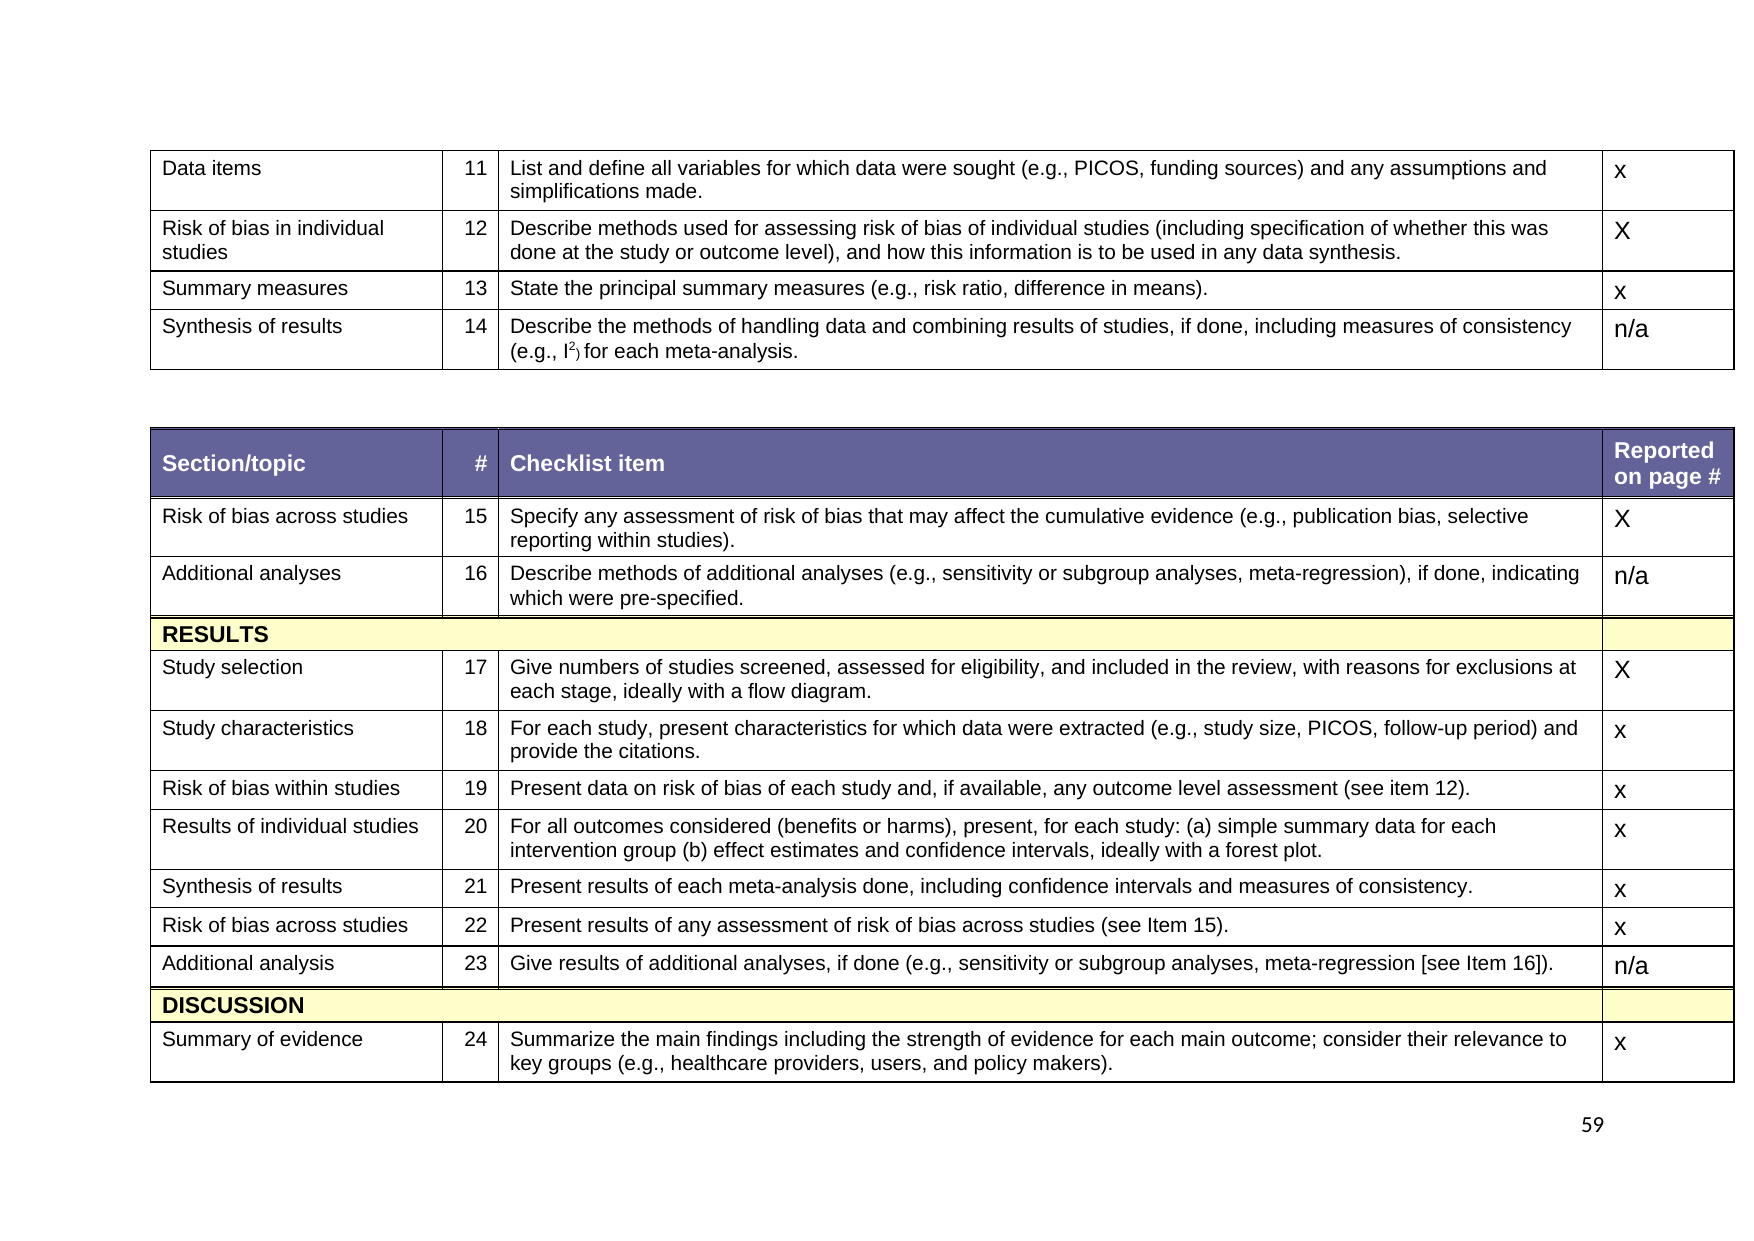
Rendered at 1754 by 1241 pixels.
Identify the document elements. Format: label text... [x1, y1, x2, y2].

table_cell Summary of evidence [151, 1023, 442, 1081]
table_cell 20 [443, 810, 498, 869]
table_cell 13 [443, 272, 498, 309]
table_cell Results of individual studies [151, 810, 442, 869]
table_cell 11 [443, 151, 498, 210]
table_cell For each study, present characteristics for which data were extracted (e.g., study size, PICOS, follow-up period) and provide the citations. [499, 711, 1602, 770]
table_cell x [1603, 151, 1733, 210]
table_cell Additional analyses [151, 557, 442, 615]
table_cell Describe methods of additional analyses (e.g., sensitivity or subgroup analyses, meta-regression), if done, indicating which were pre-specified. [499, 557, 1602, 615]
table_cell Synthesis of results [151, 310, 442, 369]
table_cell List and define all variables for which data were sought (e.g., PICOS, funding sources) and any assumptions and simplifications made. [499, 151, 1602, 210]
table_cell Risk of bias across studies [151, 499, 442, 556]
table_cell n/a [1603, 557, 1733, 615]
table_cell x [1603, 1023, 1733, 1081]
table_cell Summarize the main findings including the strength of evidence for each main outcome; consider their relevance to key groups (e.g., healthcare providers, users, and policy makers). [499, 1023, 1602, 1081]
table_cell Study characteristics [151, 711, 442, 770]
table_cell n/a [1603, 947, 1733, 986]
table_cell 21 [443, 870, 498, 907]
table_cell Study selection [151, 651, 442, 710]
table_cell Describe methods used for assessing risk of bias of individual studies (including specification of whether this was done at the study or outcome level), and how this information is to be used in any data synthesis. [499, 211, 1602, 270]
table_cell X [1603, 651, 1733, 710]
table_cell x [1603, 711, 1733, 770]
table_cell x [1603, 870, 1733, 907]
table_cell 17 [443, 651, 498, 710]
table_cell x [1603, 771, 1733, 808]
table_cell Risk of bias in individual studies [151, 211, 442, 270]
table_cell n/a [1603, 310, 1733, 369]
table_cell x [1603, 908, 1733, 945]
table_cell Give results of additional analyses, if done (e.g., sensitivity or subgroup analyses, meta-regression [see Item 16]). [499, 947, 1602, 986]
table_cell 15 [443, 499, 498, 556]
table_cell 12 [443, 211, 498, 270]
table_cell DISCUSSION [151, 990, 1602, 1021]
table_header Reported on page # [1603, 430, 1733, 496]
table_cell Risk of bias within studies [151, 771, 442, 808]
table_cell Synthesis of results [151, 870, 442, 907]
table_cell Specify any assessment of risk of bias that may affect the cumulative evidence (e.g., publication bias, selective reporting within studies). [499, 499, 1602, 556]
table_cell 24 [443, 1023, 498, 1081]
table_cell [1603, 990, 1733, 1021]
table_cell x [1603, 810, 1733, 869]
table_cell x [1603, 272, 1733, 309]
table_cell 22 [443, 908, 498, 945]
table_cell 19 [443, 771, 498, 808]
table_cell For all outcomes considered (benefits or harms), present, for each study: (a) simple summary data for each intervention group (b) effect estimates and confidence intervals, ideally with a forest plot. [499, 810, 1602, 869]
table_cell X [1603, 211, 1733, 270]
table_header # [443, 430, 498, 496]
table_cell RESULTS [151, 619, 1602, 650]
table_cell Summary measures [151, 272, 442, 309]
table_cell Data items [151, 151, 442, 210]
table_cell X [1603, 499, 1733, 556]
table_header Section/topic [151, 430, 442, 496]
table_cell Present results of each meta-analysis done, including confidence intervals and measures of consistency. [499, 870, 1602, 907]
table_cell [1603, 619, 1733, 650]
table_cell 18 [443, 711, 498, 770]
table_cell Present data on risk of bias of each study and, if available, any outcome level assessment (see item 12). [499, 771, 1602, 808]
table_cell Additional analysis [151, 947, 442, 986]
table_cell 23 [443, 947, 498, 986]
table_header Checklist item [499, 430, 1602, 496]
table_cell State the principal summary measures (e.g., risk ratio, difference in means). [499, 272, 1602, 309]
table_cell 16 [443, 557, 498, 615]
table_cell 14 [443, 310, 498, 369]
table_cell Give numbers of studies screened, assessed for eligibility, and included in the review, with reasons for exclusions at each stage, ideally with a flow diagram. [499, 651, 1602, 710]
table_cell Describe the methods of handling data and combining results of studies, if done, including measures of consistency (e.g., I2) for each meta-analysis. [499, 310, 1602, 369]
table_cell Risk of bias across studies [151, 908, 442, 945]
table_cell Present results of any assessment of risk of bias across studies (see Item 15). [499, 908, 1602, 945]
